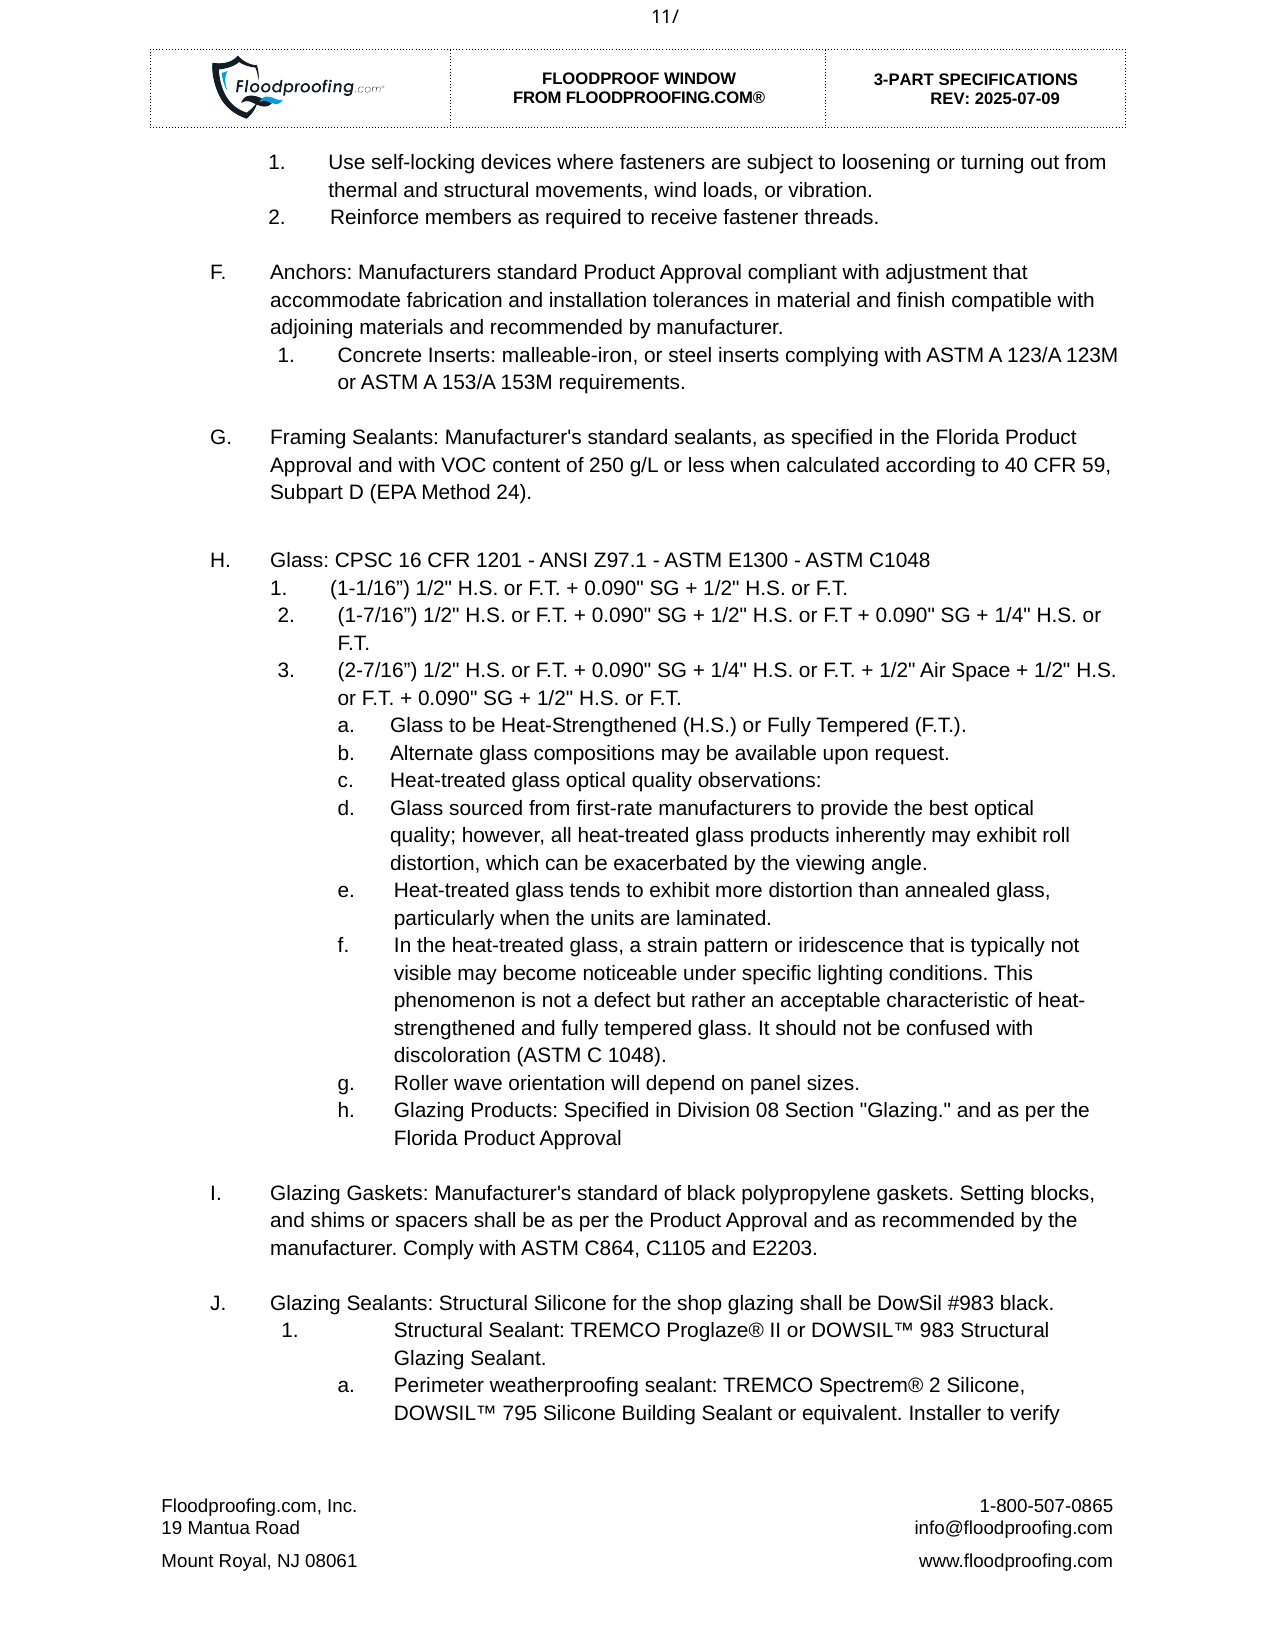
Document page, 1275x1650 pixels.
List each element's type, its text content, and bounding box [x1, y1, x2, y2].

text 1. Concrete Inserts: malleable-iron, or steel inserts complying with ASTM A 123/A 123M or ASTM A 153/A 153M requirements. [277, 342, 1125, 394]
text 2. Reinforce members as required to receive fastener threads. [208, 205, 1125, 229]
text e. Heat-treated glass tends to exhibit more distortion than annealed glass, particularly when the units are laminated. [337, 878, 1125, 930]
text 1. Structural Sealant: TREMCO Proglaze® II or DOWSIL™ 983 Structural Glazing Sealant. [281, 1318, 1125, 1370]
text J. Glazing Sealants: Structural Silicone for the shop glazing shall be DowSil #983 black. [150, 1291, 1125, 1315]
text 3. (2-7/16”) 1/2" H.S. or F.T. + 0.090" SG + 1/4" H.S. or F.T. + 1/2" Air Space + 1/2" H.S. or F.T. + 0.090" SG + 1/2" H.S. or F.T. a. Glass to be Heat-Strengthened (H.S.) or Fully Tempered (F.T.). [277, 658, 1125, 737]
text H. Glass: CPSC 16 CFR 1201 - ANSI Z97.1 - ASTM E1300 - ASTM C1048 [150, 548, 1125, 572]
text F. Anchors: Manufacturers standard Product Approval compliant with adjustment that accommodate fabrication and installation tolerances in material and finish compatible with adjoining materials and recommended by manufacturer. [210, 260, 1125, 339]
text I. Glazing Gaskets: Manufacturer's standard of black polypropylene gaskets. Setting blocks, and shims or spacers shall be as per the Product Approval and as recommended by the manufacturer. Comply with ASTM C864, C1105 and E2203. [210, 1181, 1125, 1260]
text h. Glazing Products: Specified in Division 08 Section "Glazing." and as per the Florida Product Approval [337, 1098, 1125, 1150]
picture [191, 43, 407, 145]
text b. Alternate glass compositions may be available upon request. c. Heat-treated glass optical quality observations: d. Glass sourced from first-rate manufacturers to provide the best optical [337, 741, 1125, 820]
text f. In the heat-treated glass, a strain pattern or iridescence that is typically not visible may become noticeable under specific lighting conditions. This phenomenon is not a defect but rather an acceptable characteristic of heat-strengthened and fully tempered glass. It should not be confused with discoloration (ASTM C 1048). [337, 933, 1125, 1067]
text G. Framing Sealants: Manufacturer's standard sealants, as specified in the Florida Product Approval and with VOC content of 250 g/L or less when calculated according to 40 CFR 59, Subpart D (EPA Method 24). [210, 425, 1125, 543]
text 1. Use self-locking devices where fasteners are subject to loosening or turning out from thermal and structural movements, wind loads, or vibration. [268, 150, 1125, 201]
text 2. (1-7/16”) 1/2" H.S. or F.T. + 0.090" SG + 1/2" H.S. or F.T + 0.090" SG + 1/4" H.S. or F.T. [277, 603, 1125, 655]
text quality; however, all heat-treated glass products inherently may exhibit roll distortion, which can be exacerbated by the viewing angle. [390, 823, 1125, 875]
text g. Roller wave orientation will depend on panel sizes. [337, 1071, 1125, 1095]
text 1. (1-1/16”) 1/2" H.S. or F.T. + 0.090" SG + 1/2" H.S. or F.T. [210, 576, 1125, 600]
